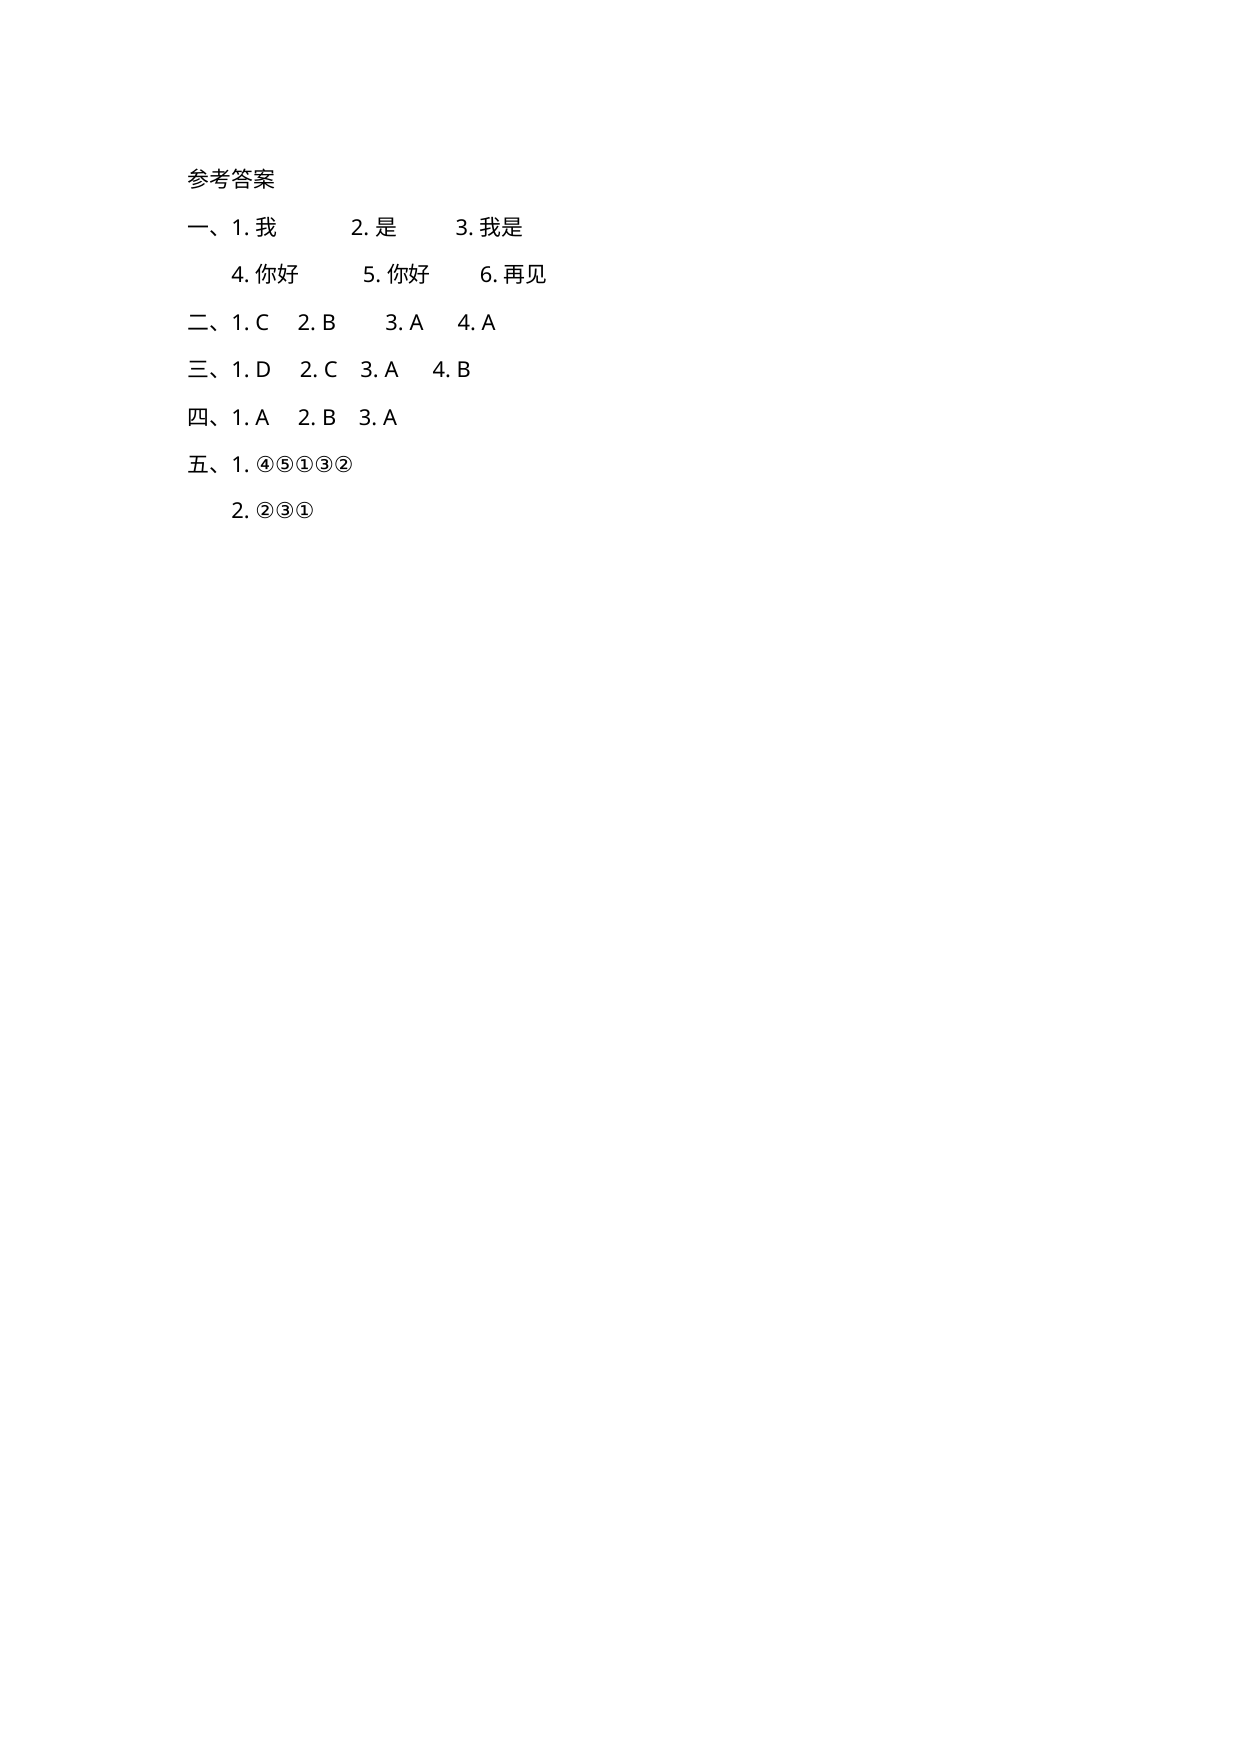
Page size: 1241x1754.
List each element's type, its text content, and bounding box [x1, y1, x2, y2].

text 四、1. A 2. B 3. A [187, 400, 1053, 432]
text 一、1. 我 2. 是 3. 我是 [187, 209, 1053, 241]
text 参考答案 [187, 162, 1053, 194]
text 五、1. ④⑤①③② [187, 447, 1053, 479]
text 4. 你好 5. 你好 6. 再见 [187, 257, 1053, 289]
text 2. ②③① [187, 495, 1053, 525]
text 二、1. C 2. B 3. A 4. A [187, 305, 1053, 336]
text 三、1. D 2. C 3. A 4. B [187, 352, 1053, 384]
